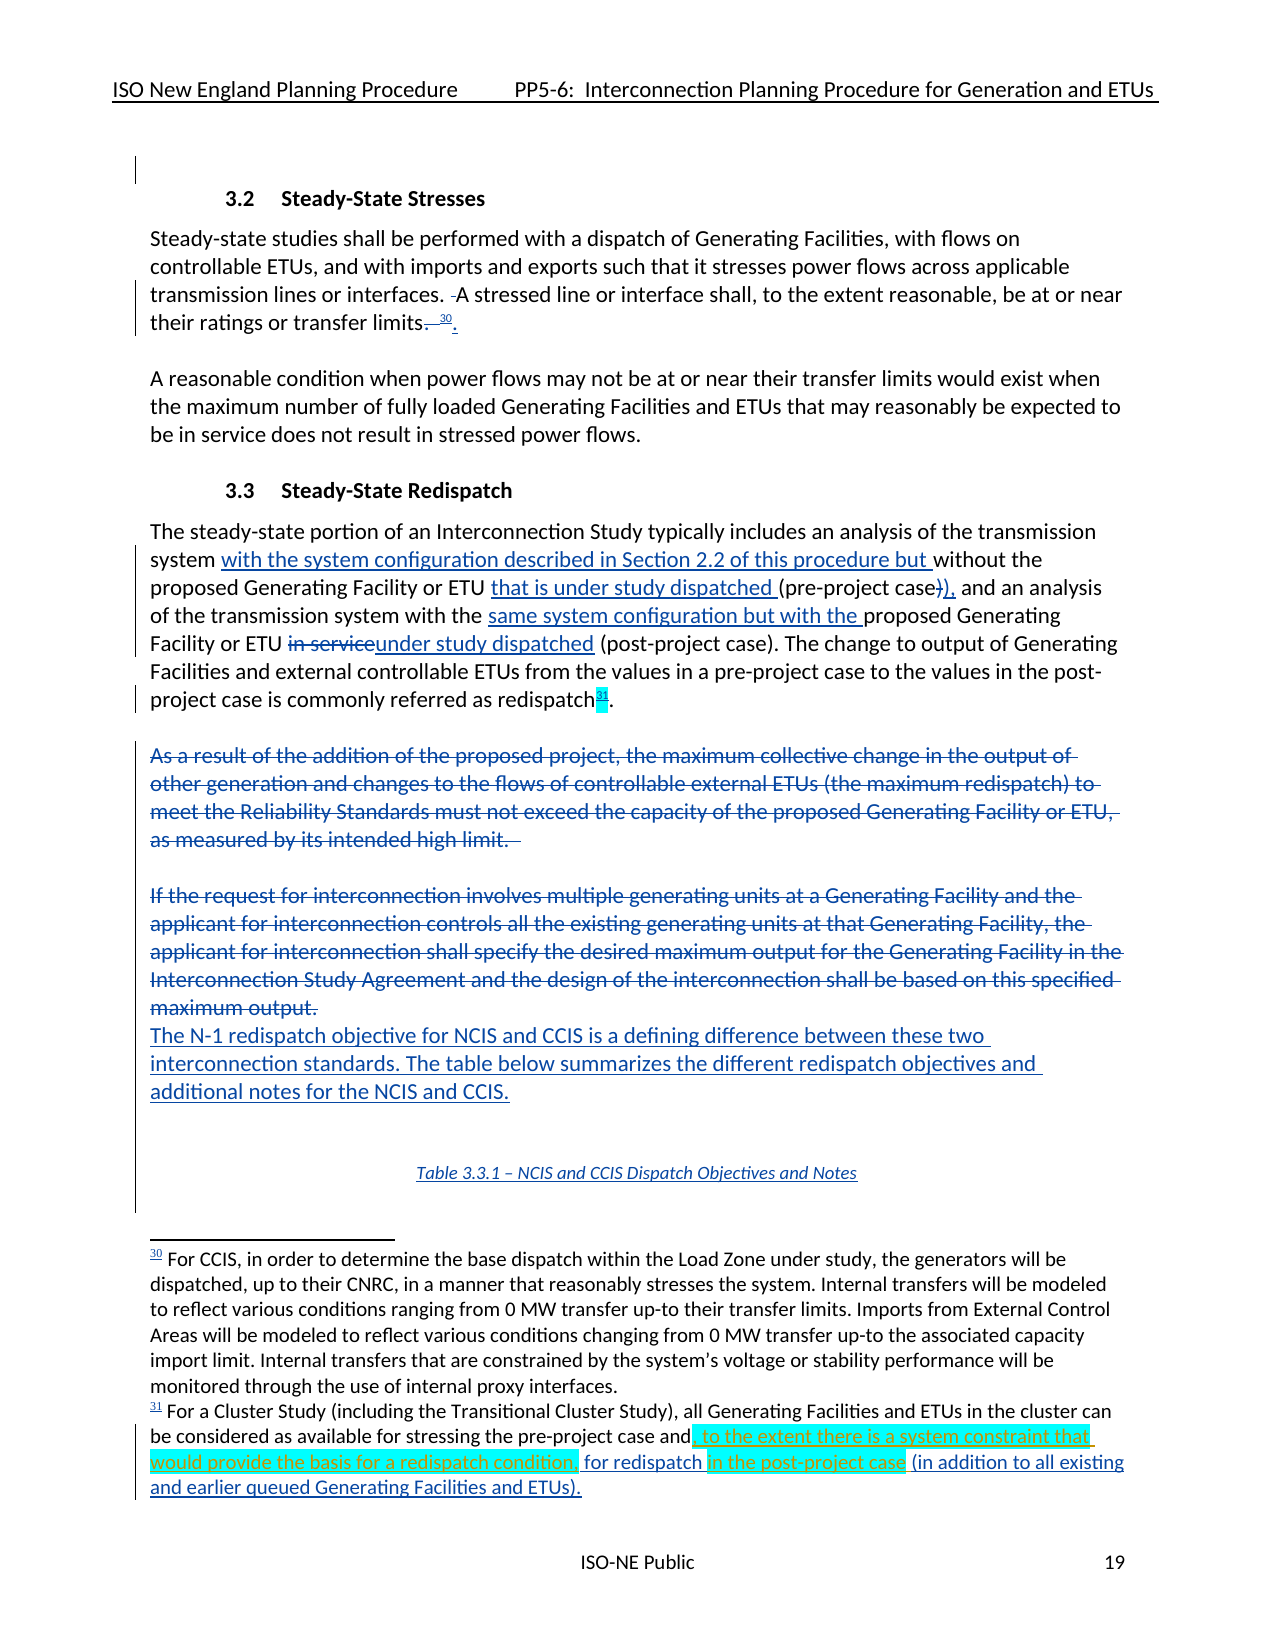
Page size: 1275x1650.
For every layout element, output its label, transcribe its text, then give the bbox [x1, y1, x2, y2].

text Steady-state studies shall be performed with a dispatch of Generating Facilities, with flows on controllable ETUs, and with imports and exports such that it stresses power flows across applicable transmission lines or interfaces. A stressed line or interface shall, to the extent reasonable, be at or near their ratings or transfer limits [150, 224, 1125, 336]
subtitle Steady-State Stresses [225, 184, 1125, 212]
subtitle Steady-State Redispatch [225, 477, 1125, 504]
text The steady-state portion of an Interconnection Study typically includes an analysis of the transmission system without the proposed Generating Facility or ETU (pre-project case and an analysis of the transmission system with the proposed Generating Facility or ETU (post-project case). The change to output of Generating Facilities and external controllable ETUs from the values in a pre-project case to the values in the post-project case is commonly referred as redispatch. [150, 517, 1125, 713]
text A reasonable condition when power flows may not be at or near their transfer limits would exist when the maximum number of fully loaded Generating Facilities and ETUs that may reasonably be expected to be in service does not result in stressed power flows. [150, 364, 1125, 448]
